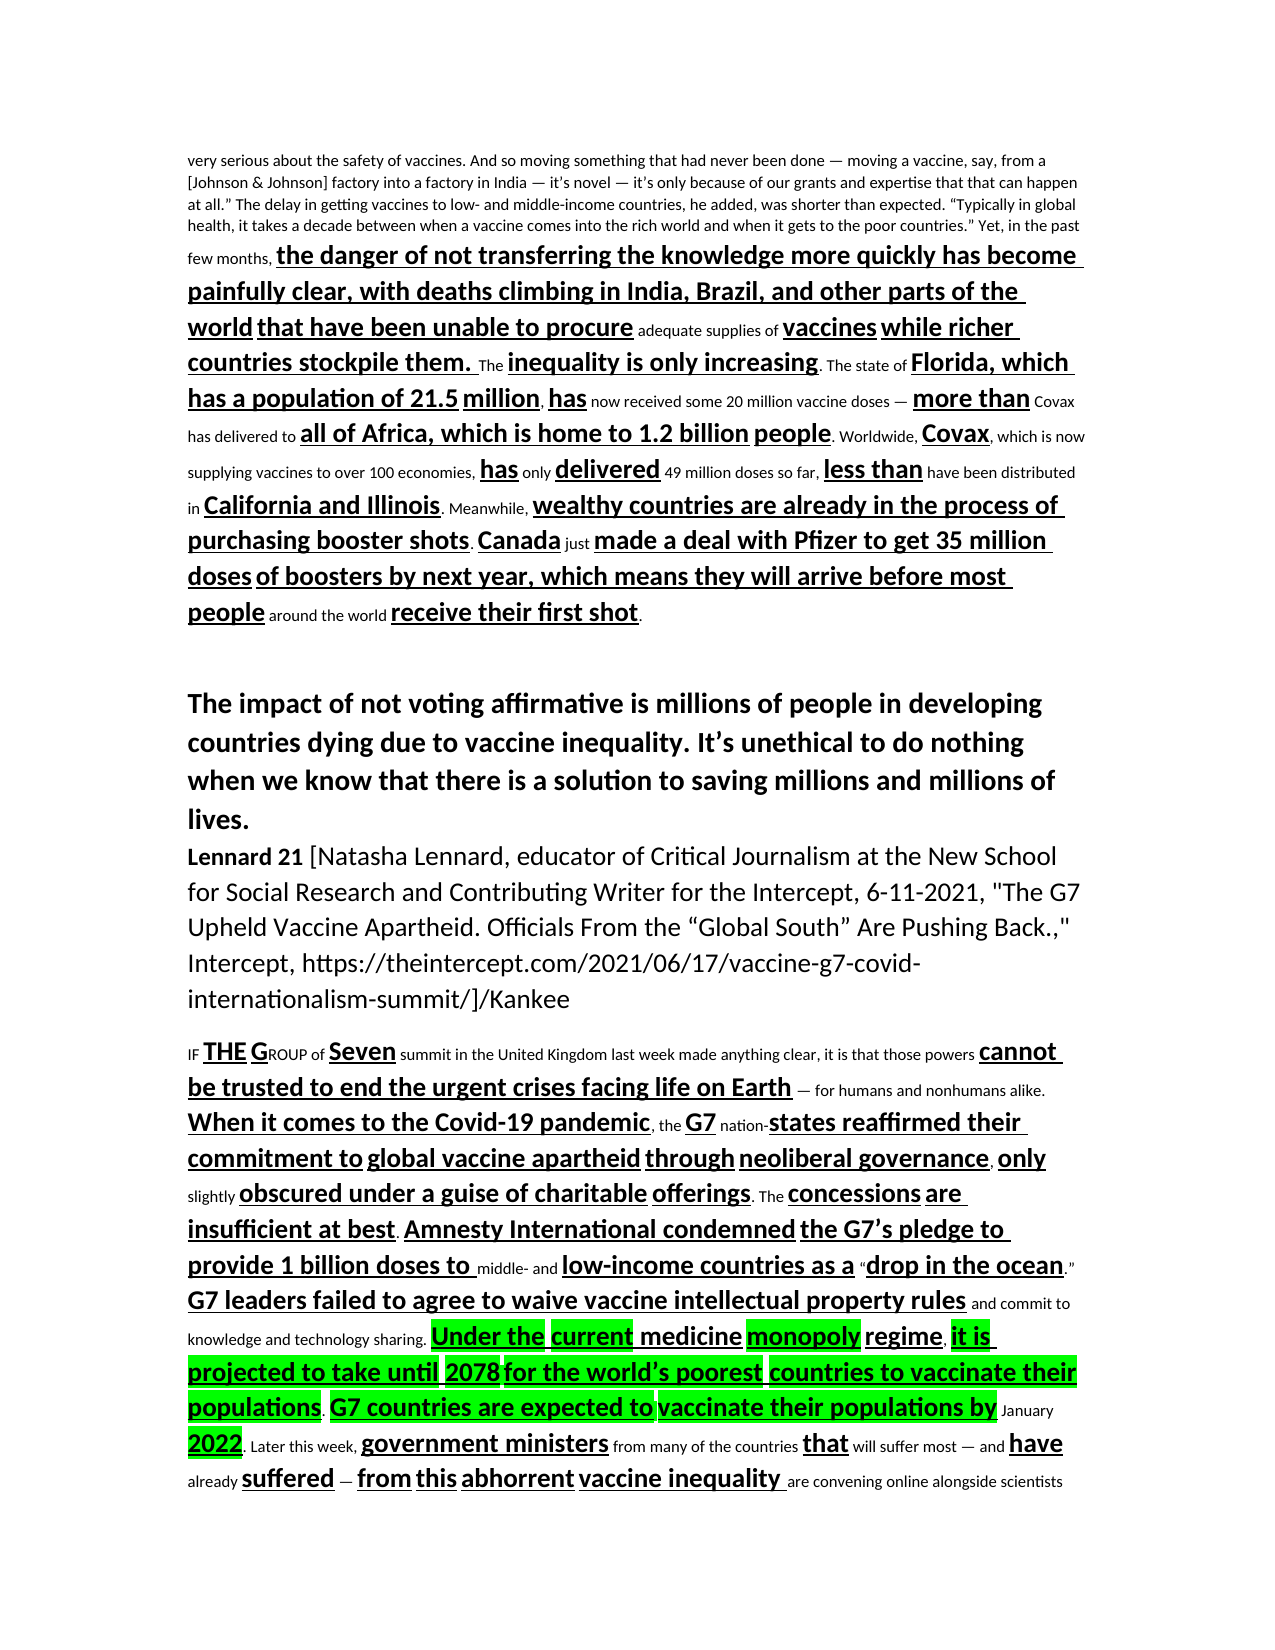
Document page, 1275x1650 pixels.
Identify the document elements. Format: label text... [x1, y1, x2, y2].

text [187, 1034, 1087, 1495]
text Lennard 21 [Natasha Lennard, educator of Critical Journalism at the New School for Social Research and Contributing Writer for the Intercept, 6-11-2021, "The G7 Upheld Vaccine Apartheid. Officials From the “Global South” Are Pushing Back.," Intercept, https://theintercept.com/2021/06/17/vaccine-g7-covid-internationalism-summit/]/Kankee [187, 839, 1087, 1015]
subtitle The impact of not voting affirmative is millions of people in developing countries dying due to vaccine inequality. It’s unethical to do nothing when we know that there is a solution to saving millions and millions of lives. [187, 686, 1087, 837]
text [187, 150, 1087, 628]
